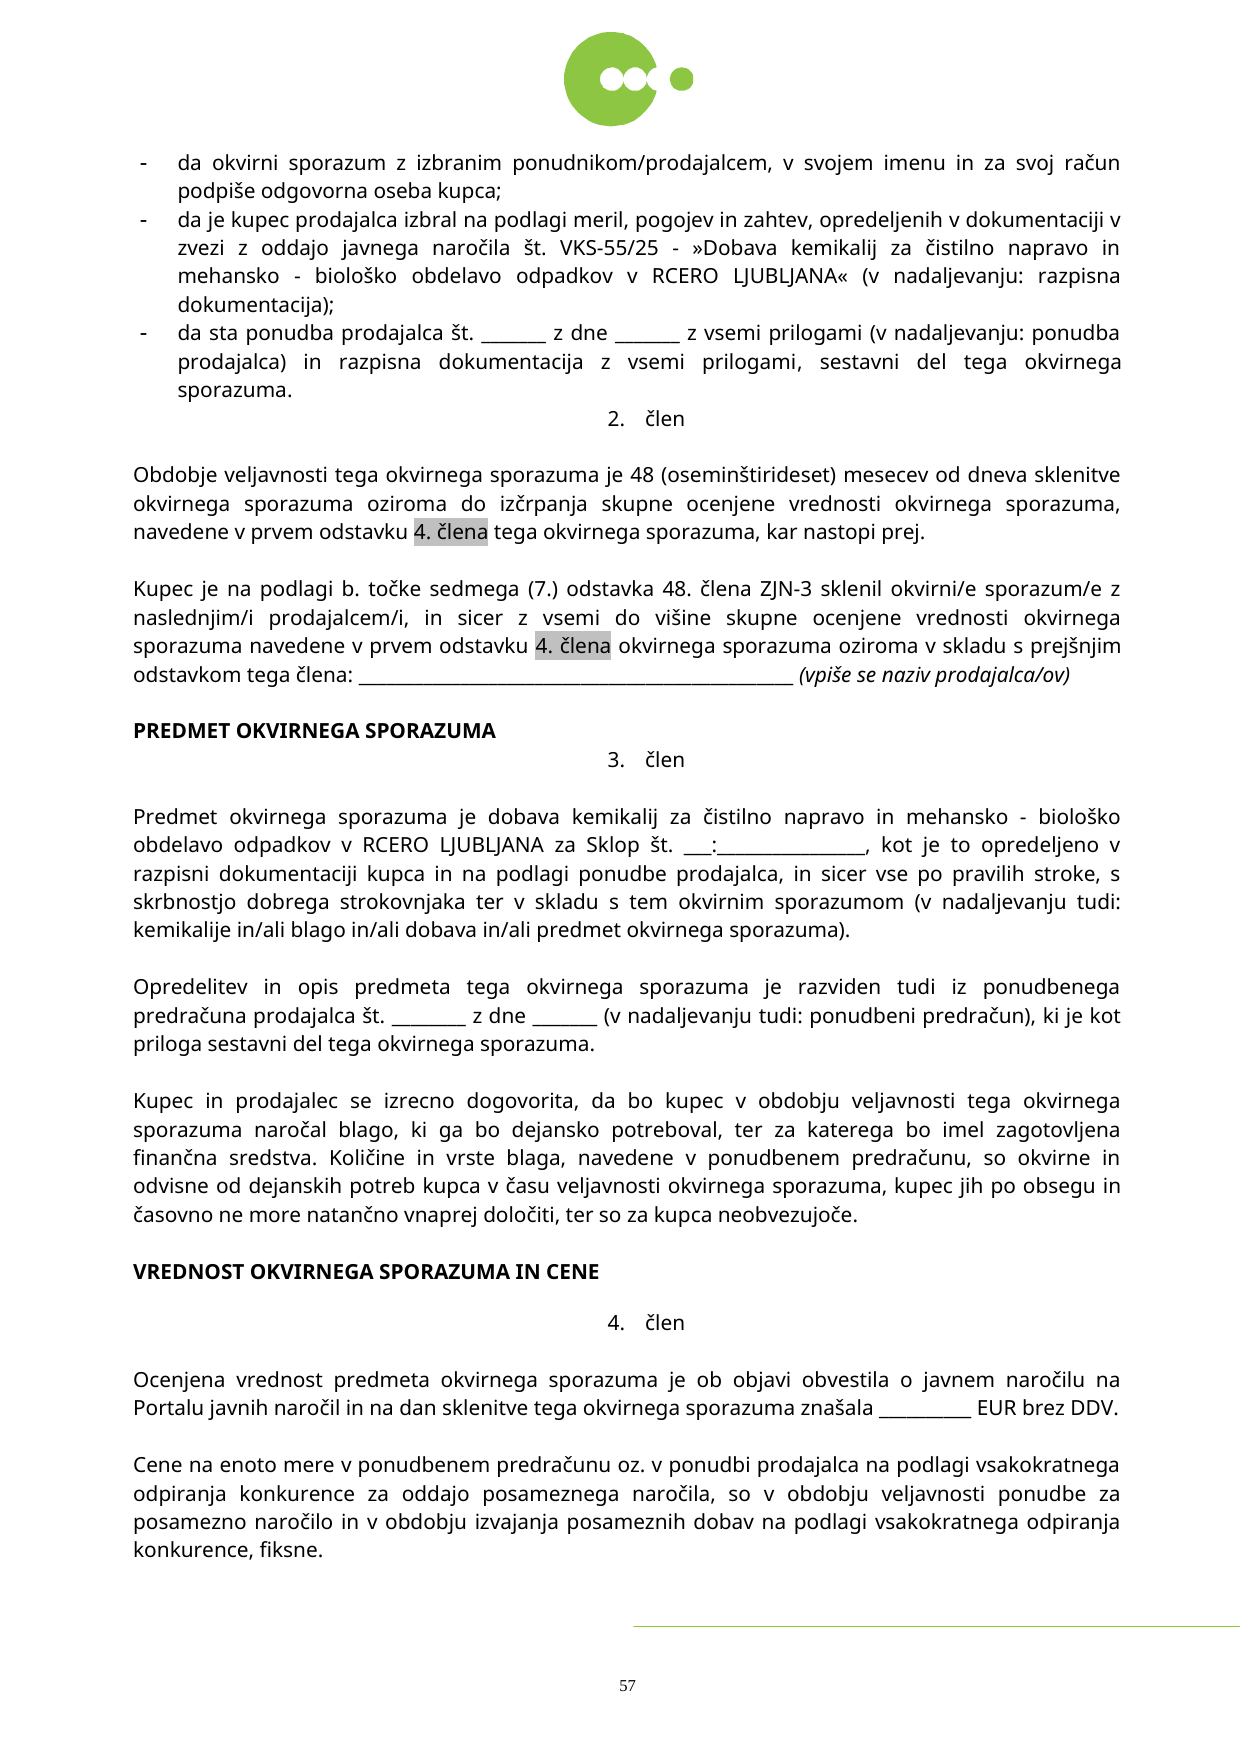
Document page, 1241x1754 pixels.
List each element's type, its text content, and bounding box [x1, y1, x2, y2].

text VREDNOST OKVIRNEGA SPORAZUMA IN CENE [133, 1257, 1122, 1285]
text Ocenjena vrednost predmeta okvirnega sporazuma je ob objavi obvestila o javnem naročilu na Portalu javnih naročil in na dan sklenitve tega okvirnega sporazuma znašala __________ EUR brez DDV. [133, 1365, 1122, 1422]
list da sta ponudba prodajalca št. _______ z dne _______ z vsemi prilogami (v nadaljevanju: ponudba prodajalca) in razpisna dokumentacija z vsemi prilogami, sestavni del tega okvirnega sporazuma. [140, 318, 1122, 404]
text Opredelitev in opis predmeta tega okvirnega sporazuma je razviden tudi iz ponudbenega predračuna prodajalca št. ________ z dne _______ (v nadaljevanju tudi: ponudbeni predračun), ki je kot priloga sestavni del tega okvirnega sporazuma. [133, 972, 1122, 1058]
list da je kupec prodajalca izbral na podlagi meril, pogojev in zahtev, opredeljenih v dokumentaciji v zvezi z oddajo javnega naročila št. VKS-55/25 - »Dobava kemikalij za čistilno napravo in mehansko - biološko obdelavo odpadkov v RCERO LJUBLJANA« (v nadaljevanju: razpisna dokumentacija); [140, 205, 1122, 318]
list člen [170, 1308, 1122, 1336]
text PREDMET OKVIRNEGA SPORAZUMA [133, 717, 1122, 745]
text Kupec in prodajalec se izrecno dogovorita, da bo kupec v obdobju veljavnosti tega okvirnega sporazuma naročal blago, ki ga bo dejansko potreboval, ter za katerega bo imel zagotovljena finančna sredstva. Količine in vrste blaga, navedene v ponudbenem predračunu, so okvirne in odvisne od dejanskih potreb kupca v času veljavnosti okvirnega sporazuma, kupec jih po obsegu in časovno ne more natančno vnaprej določiti, ter so za kupca neobvezujoče. [133, 1086, 1122, 1228]
text Cene na enoto mere v ponudbenem predračunu oz. v ponudbi prodajalca na podlagi vsakokratnega odpiranja konkurence za oddajo posameznega naročila, so v obdobju veljavnosti ponudbe za posamezno naročilo in v obdobju izvajanja posameznih dobav na podlagi vsakokratnega odpiranja konkurence, fiksne. [133, 1450, 1122, 1564]
text Predmet okvirnega sporazuma je dobava kemikalij za čistilno napravo in mehansko - biološko obdelavo odpadkov v RCERO LJUBLJANA za Sklop št. ___:________________, kot je to opredeljeno v razpisni dokumentaciji kupca in na podlagi ponudbe prodajalca, in sicer vse po pravilih stroke, s skrbnostjo dobrega strokovnjaka ter v skladu s tem okvirnim sporazumom (v nadaljevanju tudi: kemikalije in/ali blago in/ali dobava in/ali predmet okvirnega sporazuma). [133, 802, 1122, 944]
text Obdobje veljavnosti tega okvirnega sporazuma je 48 (oseminštirideset) mesecev od dneva sklenitve okvirnega sporazuma oziroma do izčrpanja skupne ocenjene vrednosti okvirnega sporazuma, navedene v prvem odstavku 4. člena tega okvirnega sporazuma, kar nastopi prej. [133, 461, 1122, 546]
list da okvirni sporazum z izbranim ponudnikom/prodajalcem, v svojem imenu in za svoj račun podpiše odgovorna oseba kupca; [140, 148, 1122, 205]
list člen [170, 745, 1122, 773]
text Kupec je na podlagi b. točke sedmega (7.) odstavka 48. člena ZJN-3 sklenil okvirni/e sporazum/e z naslednjim/i prodajalcem/i, in sicer z vsemi do višine skupne ocenjene vrednosti okvirnega sporazuma navedene v prvem odstavku 4. člena okvirnega sporazuma oziroma v skladu s prejšnjim odstavkom tega člena: _______________________________________________ (vpiše se naziv prodajalca/ov) [133, 574, 1122, 688]
list člen [170, 404, 1122, 432]
